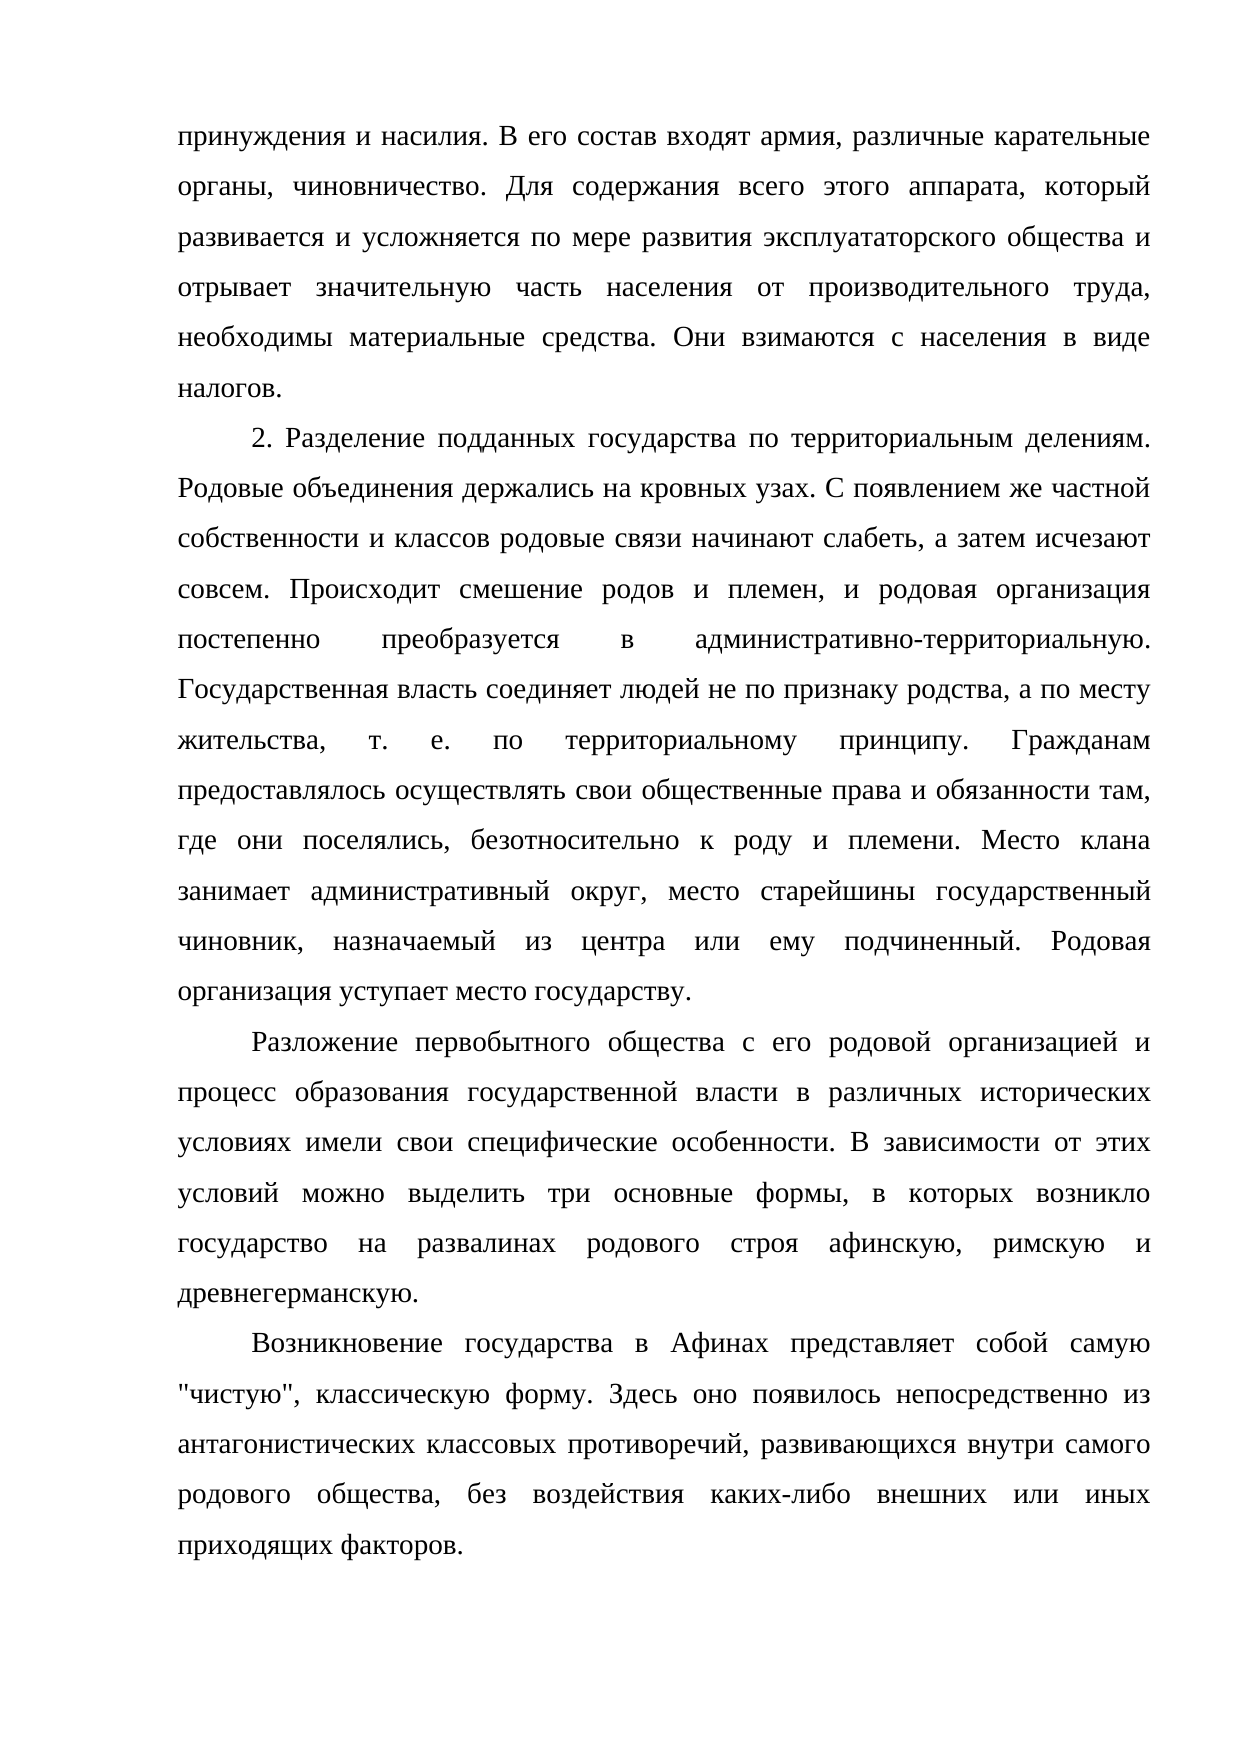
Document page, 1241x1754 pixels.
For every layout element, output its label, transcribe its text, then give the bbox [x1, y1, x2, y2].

text Разложение первобытного общества с его родовой организацией и процесс образования государственной власти в различных исторических условиях имели свои специфические особенности. В зависимости от этих условий можно выделить три основные формы, в которых возникло государство на развалинах родового строя афинскую, римскую и древнегерманскую. [177, 1024, 1152, 1309]
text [177, 118, 1152, 403]
text Возникновение государства в Афинах представляет собой самую "чистую", классическую форму. Здесь оно появилось непосредственно из антагонистических классовых противоречий, развивающихся внутри самого родового общества, без воздействия каких-либо внешних или иных приходящих факторов. [177, 1326, 1152, 1560]
text 2. Разделение подданных государства по территориальным делениям. Родовые объединения держались на кровных узах. С появлением же частной собственности и классов родовые связи начинают слабеть, а затем исчезают совсем. Происходит смешение родов и племен, и родовая организация постепенно преобразуется в административно-территориальную. Государственная власть соединяет людей не по признаку родства, а по месту жительства, т. е. по территориальному принципу. Гражданам предоставлялось осуществлять свои общественные права и обязанности там, где они поселялись, безотносительно к роду и племени. Место клана занимает административный округ, место старейшины государственный чиновник, назначаемый из центра или ему подчиненный. Родовая организация уступает место государству. [177, 420, 1152, 1007]
